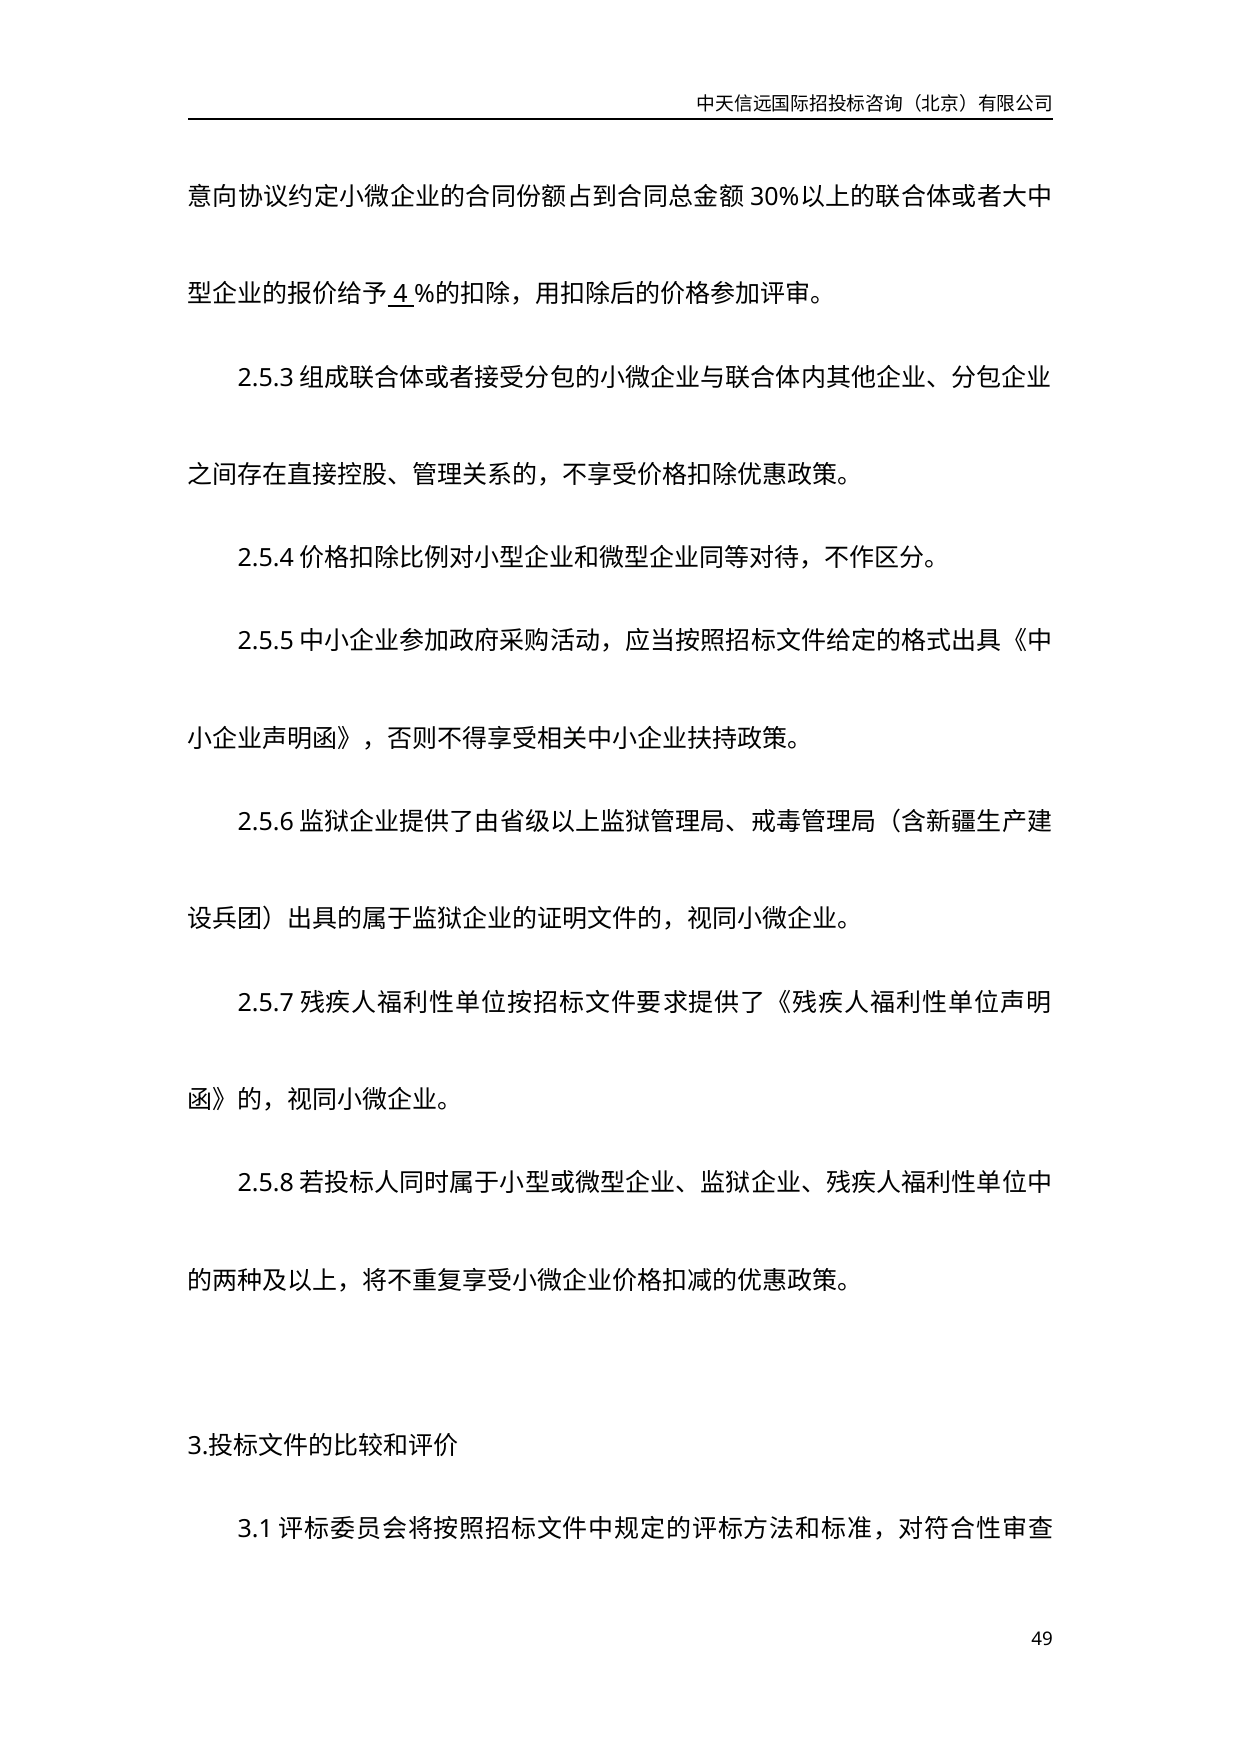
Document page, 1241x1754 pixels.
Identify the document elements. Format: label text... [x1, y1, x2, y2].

text 3.投标文件的比较和评价 [187, 1411, 1053, 1476]
text 2.5.6监狱企业提供了由省级以上监狱管理局、戒毒管理局（含新疆生产建设兵团）出具的属于监狱企业的证明文件的，视同小微企业。 [187, 787, 1053, 949]
text 2.5.5中小企业参加政府采购活动，应当按照招标文件给定的格式出具《中小企业声明函》，否则不得享受相关中小企业扶持政策。 [187, 606, 1053, 769]
text 2.5.8若投标人同时属于小型或微型企业、监狱企业、残疾人福利性单位中的两种及以上，将不重复享受小微企业价格扣减的优惠政策。 [187, 1148, 1053, 1311]
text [187, 1494, 1053, 1559]
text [187, 162, 1053, 324]
text 2.5.7残疾人福利性单位按招标文件要求提供了《残疾人福利性单位声明函》的，视同小微企业。 [187, 968, 1053, 1130]
text 2.5.3组成联合体或者接受分包的小微企业与联合体内其他企业、分包企业之间存在直接控股、管理关系的，不享受价格扣除优惠政策。 [187, 343, 1053, 505]
text 2.5.4价格扣除比例对小型企业和微型企业同等对待，不作区分。 [187, 523, 1053, 588]
